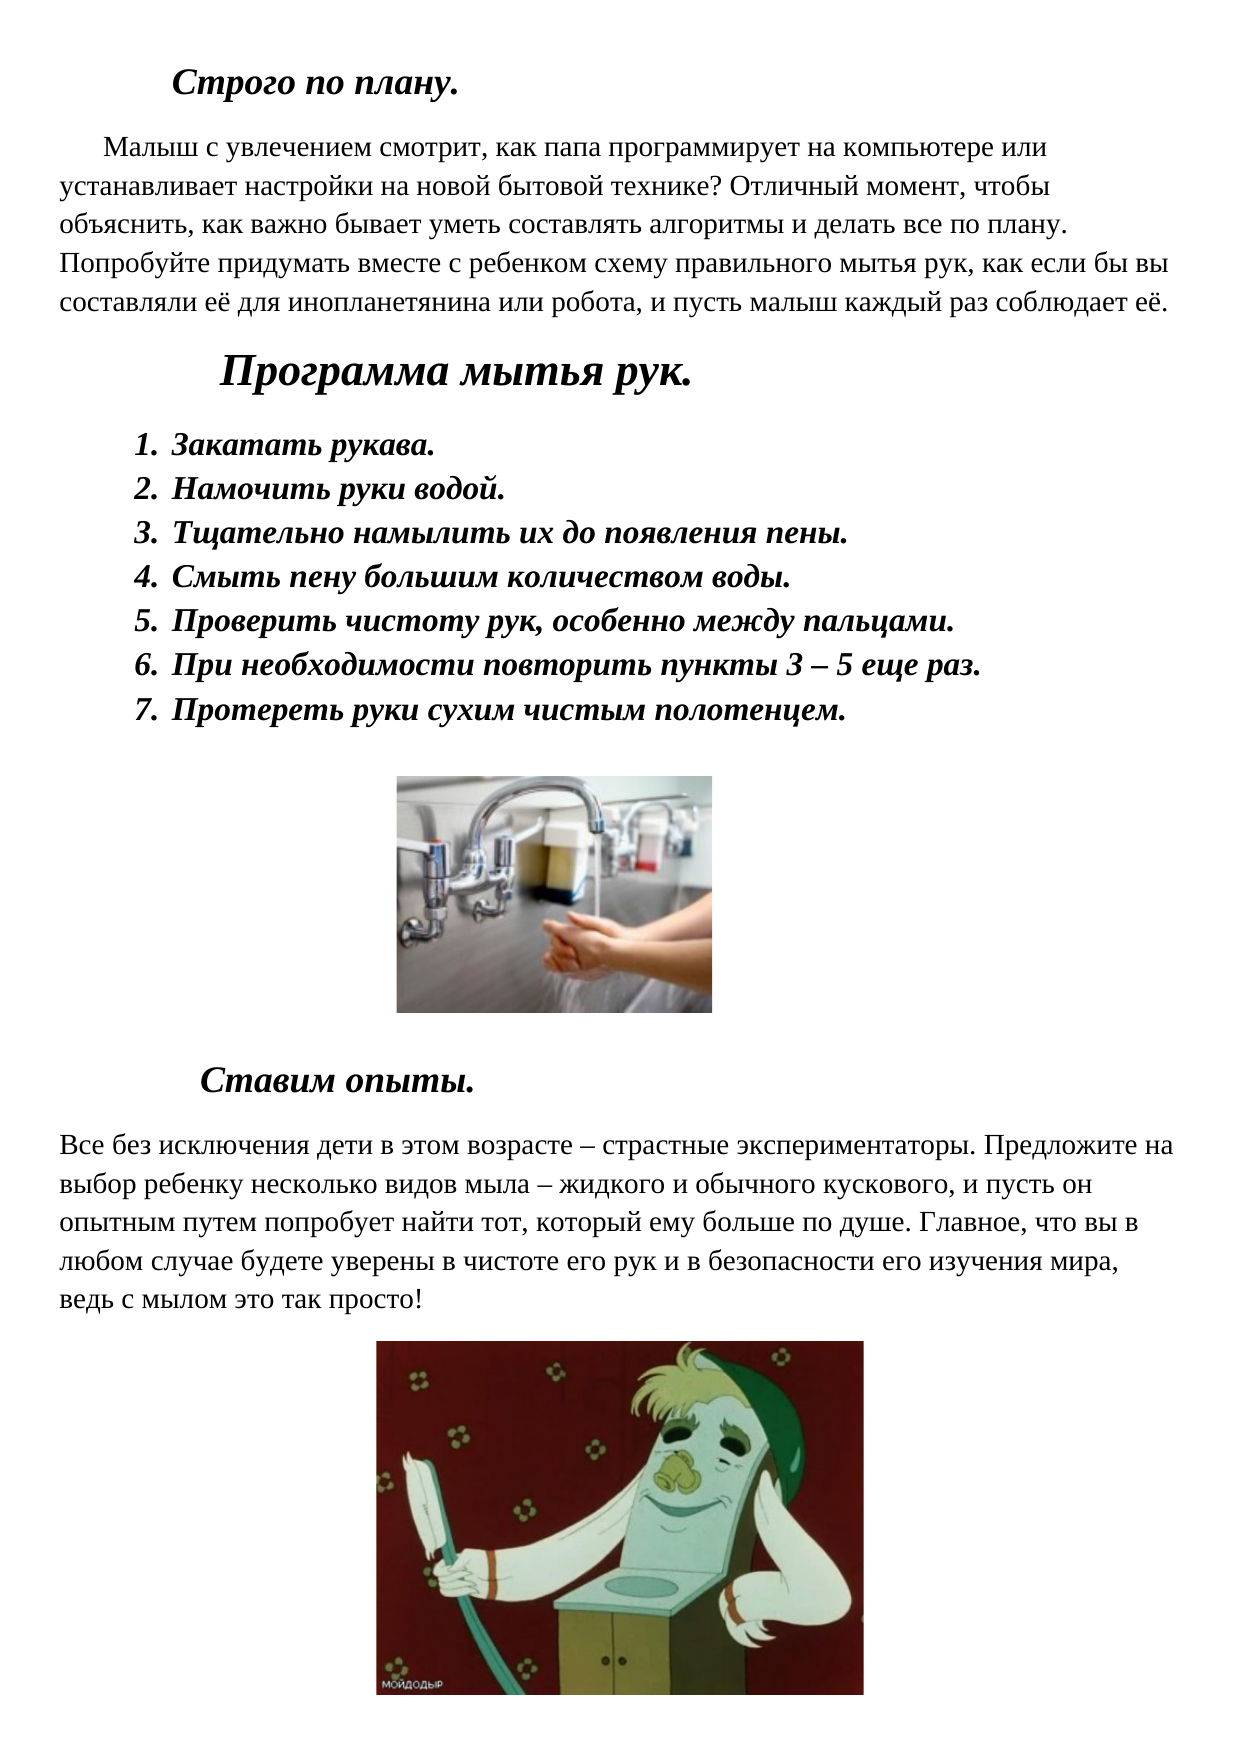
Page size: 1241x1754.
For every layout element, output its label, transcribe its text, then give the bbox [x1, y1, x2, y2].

text Строго по плану. [59, 59, 1181, 102]
text Все без исключения дети в этом возрасте – страстные экспериментаторы. Предложите на выбор ребенку несколько видов мыла – жидкого и обычного кускового, и пусть он опытным путем попробует найти тот, который ему больше по душе. Главное, что вы в любом случае будете уверены в чистоте его рук и в безопасности его изучения мира, ведь с мылом это так просто! [59, 1127, 1181, 1315]
list Смыть пену большим количеством воды. [134, 557, 1181, 595]
list Закатать рукава. [134, 424, 1181, 463]
list Проверить чистоту рук, особенно между пальцами. [134, 601, 1181, 639]
list При необходимости повторить пункты 3 – 5 еще раз. [134, 645, 1181, 683]
text Малыш с увлечением смотрит, как папа программирует на компьютере или устанавливает настройки на новой бытовой технике? Отличный момент, чтобы объяснить, как важно бывает уметь составлять алгоритмы и делать все по плану. Попробуйте придумать вместе с ребенком схему правильного мытья рук, как если бы вы составляли её для инопланетянина или робота, и пусть малыш каждый раз соблюдает её. [59, 129, 1181, 317]
picture [396, 776, 713, 1013]
list Тщательно намылить их до появления пены. [134, 512, 1181, 551]
text Программа мытья рук. [59, 343, 1181, 396]
picture [376, 1341, 864, 1695]
list Ставим опыты. [172, 1057, 1181, 1100]
list Намочить руки водой. [134, 468, 1181, 507]
list Протереть руки сухим чистым полотенцем. [134, 689, 1181, 727]
